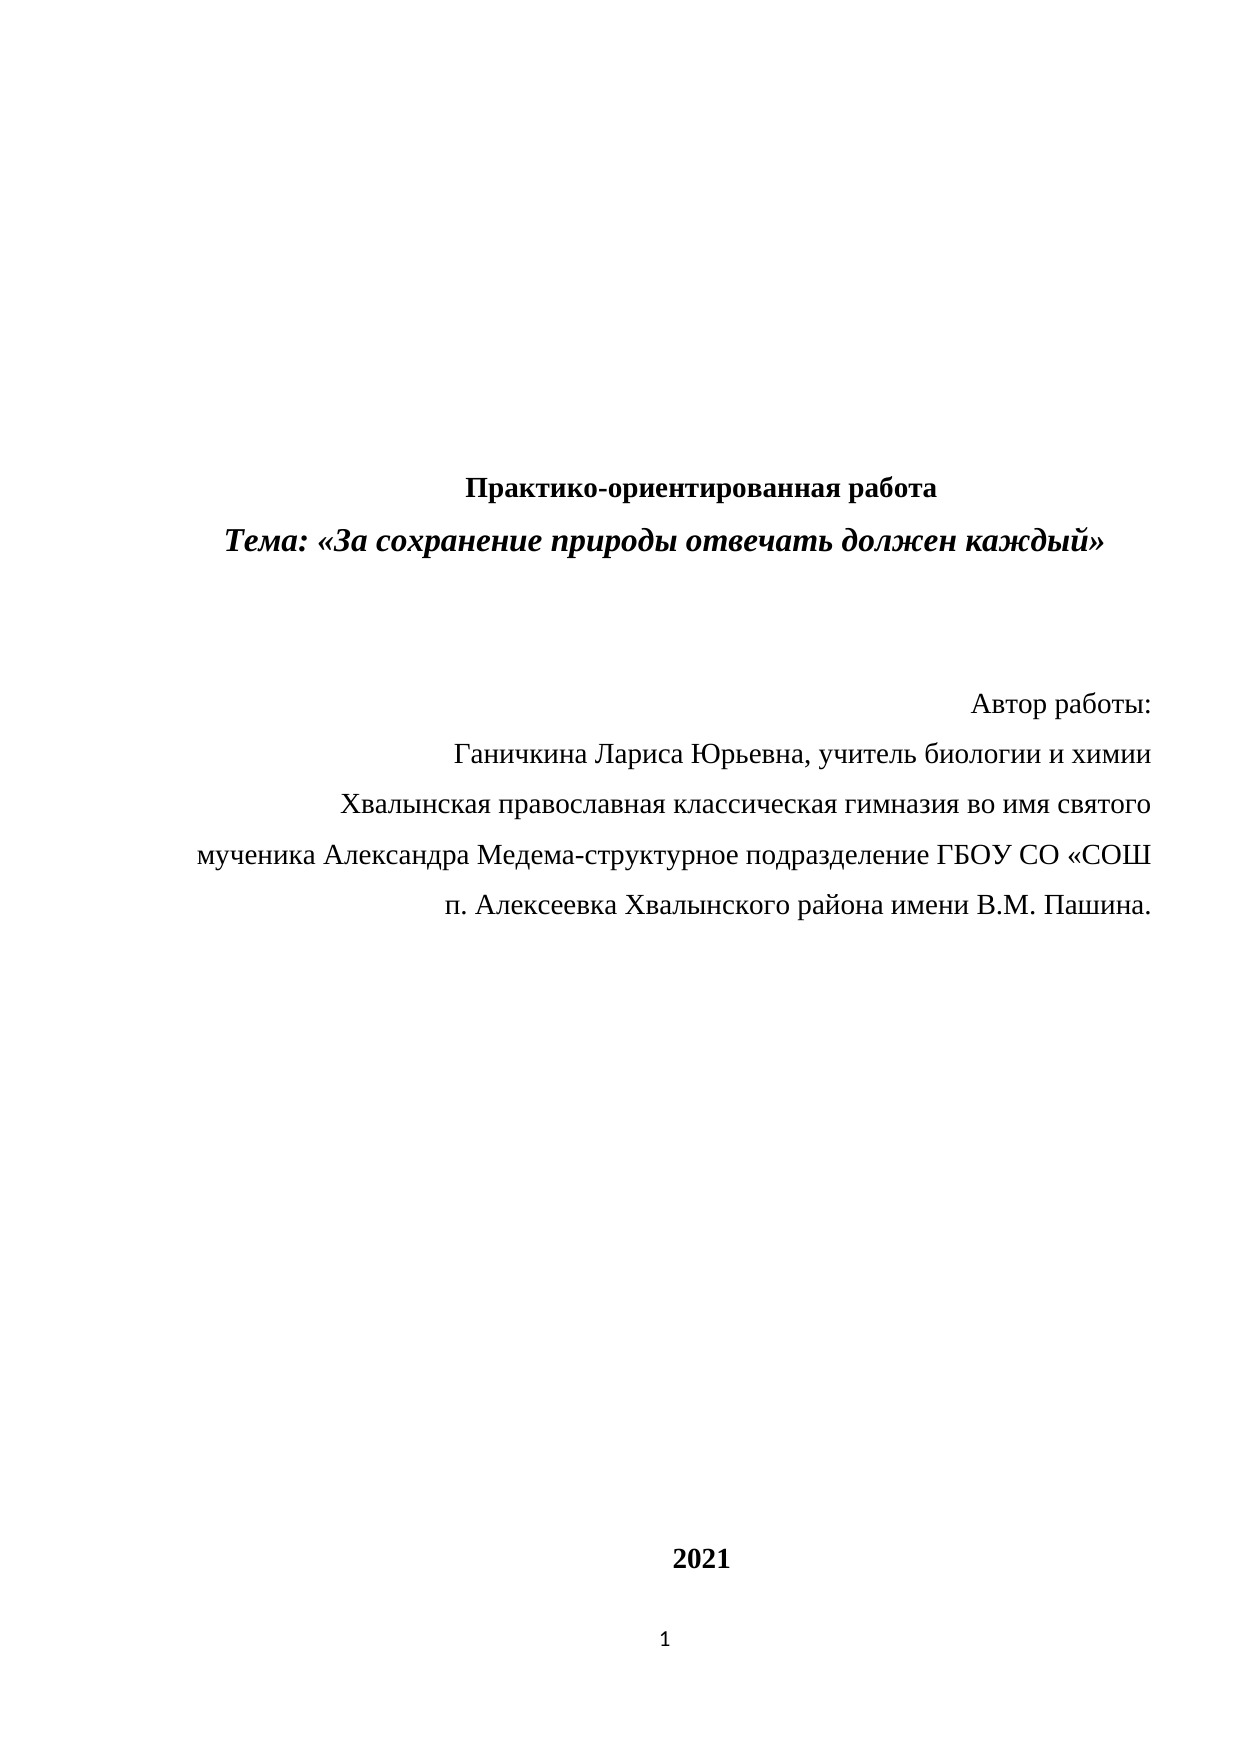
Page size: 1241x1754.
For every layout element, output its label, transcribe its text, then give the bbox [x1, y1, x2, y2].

text Практико-ориентированная работа [177, 470, 1152, 504]
text 2021 [177, 1541, 1152, 1575]
text Хвалынская православная классическая гимназия во имя святого мученика Александра Медема-структурное подразделение ГБОУ СО «СОШ п. Алексеевка Хвалынского района имени В.М. Пашина. [177, 787, 1152, 921]
text Тема: «За сохранение природы отвечать должен каждый» [177, 521, 1152, 559]
text Автор работы: [177, 686, 1152, 719]
text Ганичкина Лариса Юрьевна, учитель биологии и химии [177, 736, 1152, 770]
